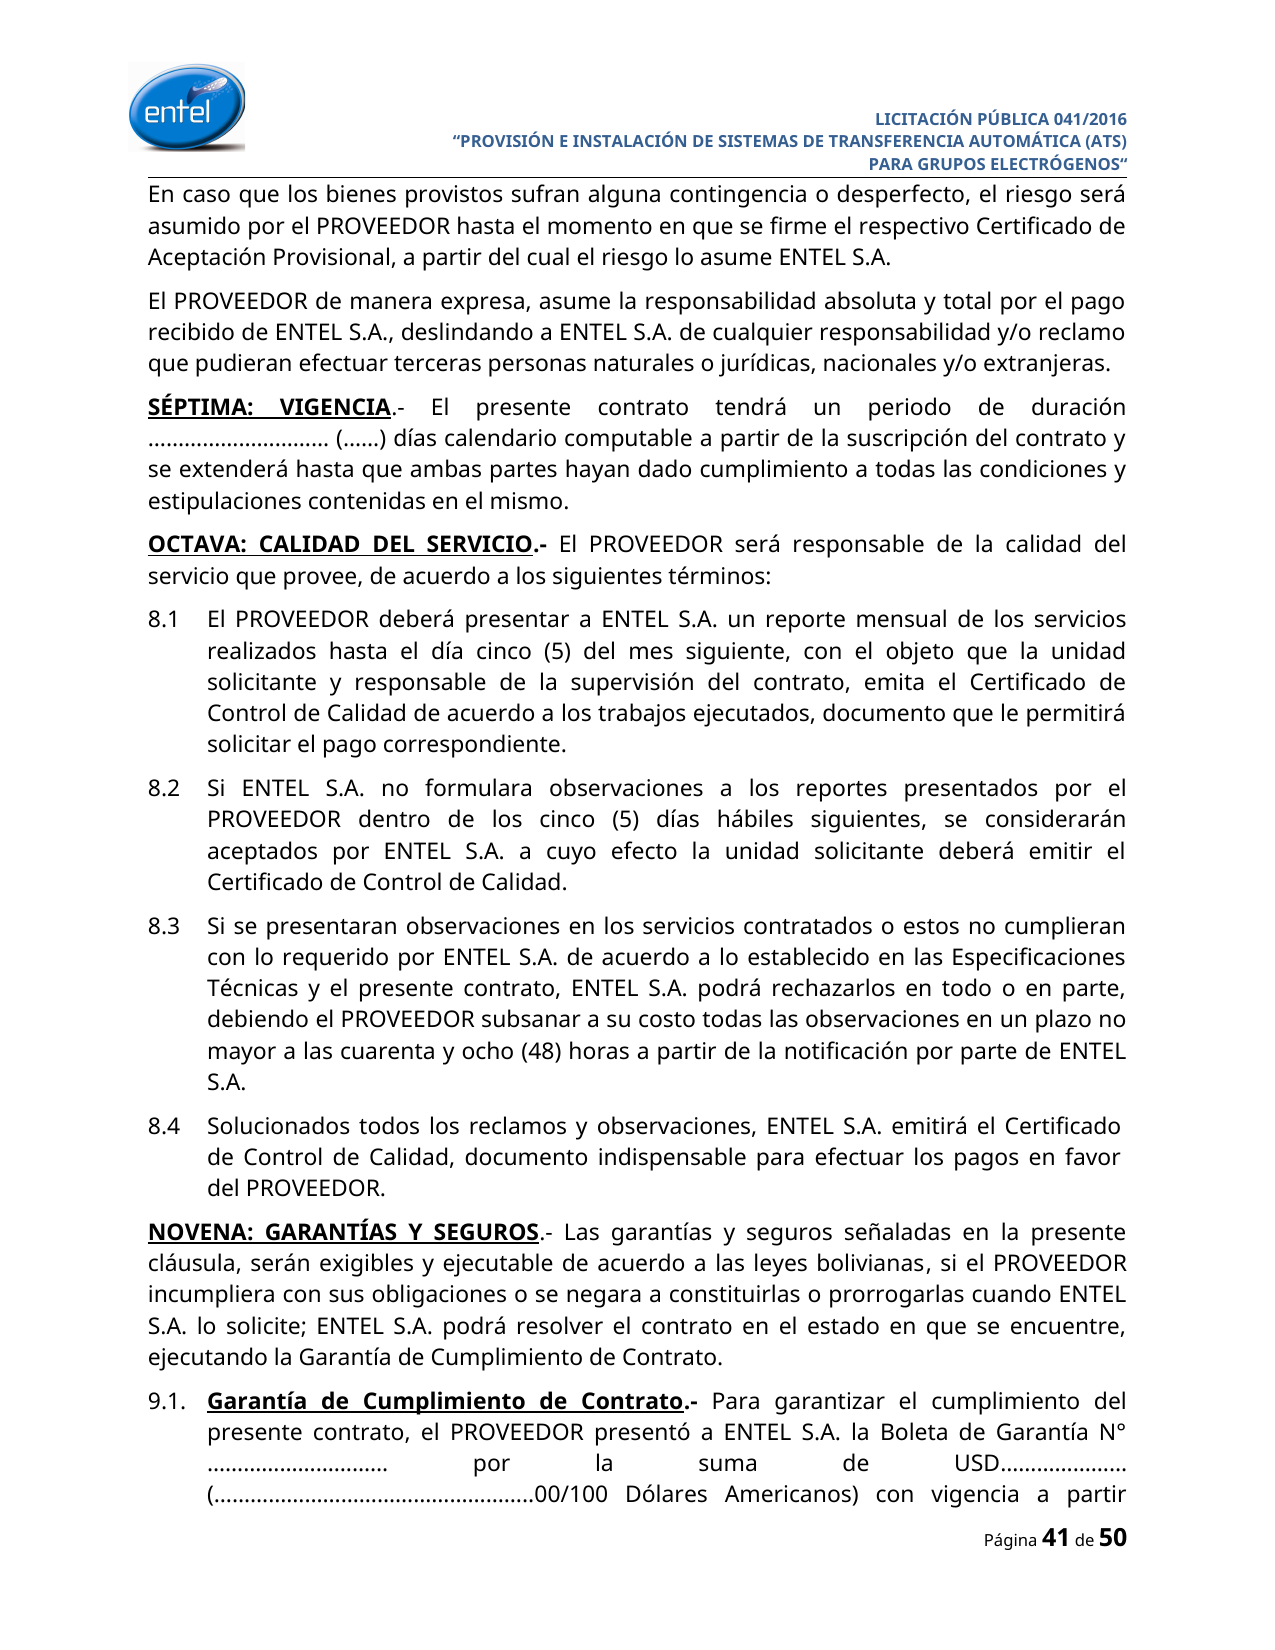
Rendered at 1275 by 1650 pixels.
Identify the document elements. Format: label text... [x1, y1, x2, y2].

text 8.2 Si ENTEL S.A. no formulara observaciones a los reportes presentados por el PROVEEDOR dentro de los cinco (5) días hábiles siguientes, se considerarán aceptados por ENTEL S.A. a cuyo efecto la unidad solicitante deberá emitir el Certificado de Control de Calidad. [148, 772, 1127, 897]
text En caso que los bienes provistos sufran alguna contingencia o desperfecto, el riesgo será asumido por el PROVEEDOR hasta el momento en que se firme el respectivo Certificado de Aceptación Provisional, a partir del cual el riesgo lo asume ENTEL S.A. [148, 178, 1127, 272]
text SÉPTIMA: VIGENCIA.- El presente contrato tendrá un periodo de duración ………………………… (……) días calendario computable a partir de la suscripción del contrato y se extenderá hasta que ambas partes hayan dado cumplimiento a todas las condiciones y estipulaciones contenidas en el mismo. [148, 391, 1127, 516]
text 8.1 El PROVEEDOR deberá presentar a ENTEL S.A. un reporte mensual de los servicios realizados hasta el día cinco (5) del mes siguiente, con el objeto que la unidad solicitante y responsable de la supervisión del contrato, emita el Certificado de Control de Calidad de acuerdo a los trabajos ejecutados, documento que le permitirá solicitar el pago correspondiente. [148, 603, 1127, 760]
text El PROVEEDOR de manera expresa, asume la responsabilidad absoluta y total por el pago recibido de ENTEL S.A., deslindando a ENTEL S.A. de cualquier responsabilidad y/o reclamo que pudieran efectuar terceras personas naturales o jurídicas, nacionales y/o extranjeras. [148, 285, 1127, 378]
text NOVENA: GARANTÍAS Y SEGUROS.- Las garantías y seguros señaladas en la presente cláusula, serán exigibles y ejecutable de acuerdo a las leyes bolivianas, si el PROVEEDOR incumpliera con sus obligaciones o se negara a constituirlas o prorrogarlas cuando ENTEL S.A. lo solicite; ENTEL S.A. podrá resolver el contrato en el estado en que se encuentre, ejecutando la Garantía de Cumplimiento de Contrato. [148, 1216, 1127, 1372]
text 8.3 Si se presentaran observaciones en los servicios contratados o estos no cumplieran con lo requerido por ENTEL S.A. de acuerdo a lo establecido en las Especificaciones Técnicas y el presente contrato, ENTEL S.A. podrá rechazarlos en todo o en parte, debiendo el PROVEEDOR subsanar a su costo todas las observaciones en un plazo no mayor a las cuarenta y ocho (48) horas a partir de la notificación por parte de ENTEL S.A. [148, 910, 1127, 1097]
text OCTAVA: CALIDAD DEL SERVICIO.- El PROVEEDOR será responsable de la calidad del servicio que provee, de acuerdo a los siguientes términos: [148, 528, 1127, 591]
picture [128, 62, 246, 152]
text 8.4 Solucionados todos los reclamos y observaciones, ENTEL S.A. emitirá el Certificado de Control de Calidad, documento indispensable para efectuar los pagos en favor del PROVEEDOR. [148, 1110, 1122, 1203]
